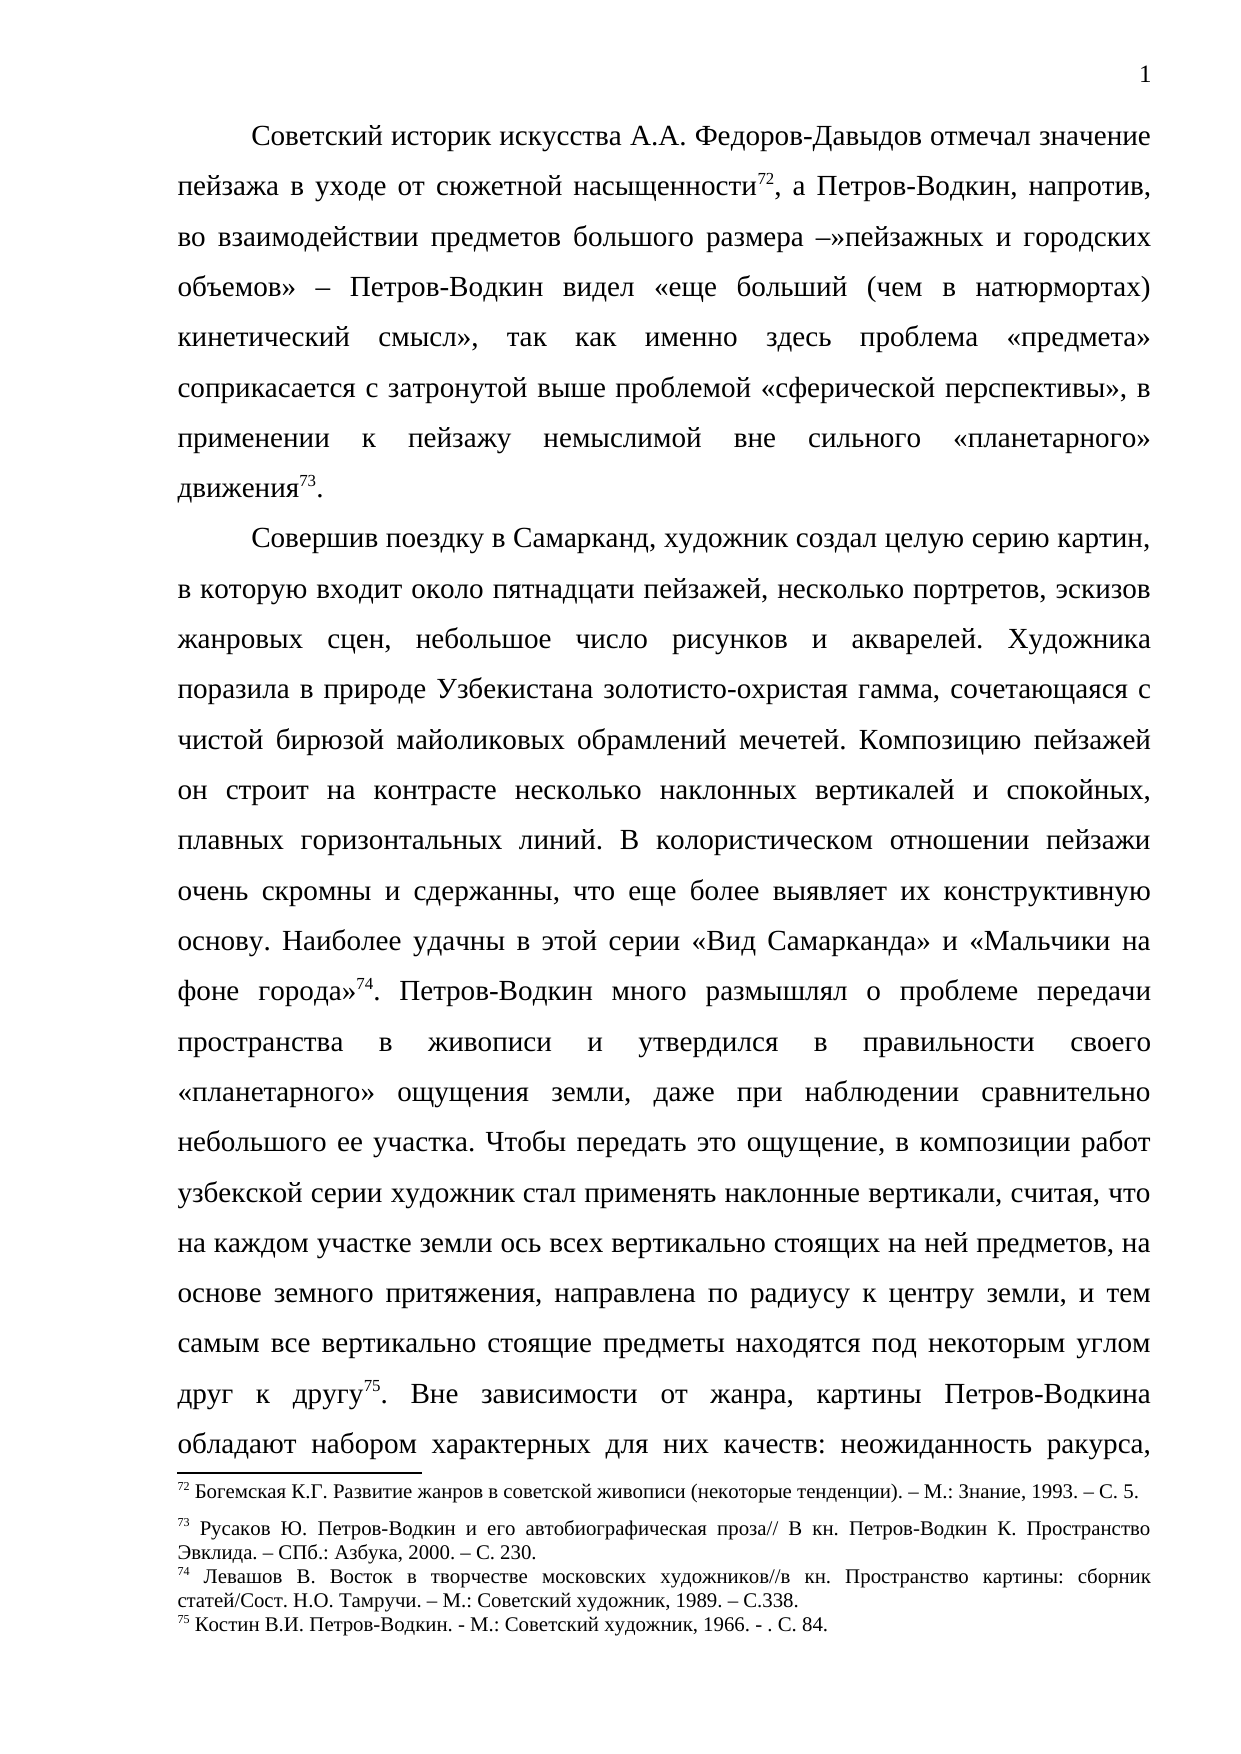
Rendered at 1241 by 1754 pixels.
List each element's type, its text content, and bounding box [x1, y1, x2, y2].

text Советский историк искусства А.А. Федоров-Давыдов отмечал значение пейзажа в уходе от сюжетной насыщенности, а Петров-Водкин, напротив, во взаимодействии предметов большого размера –»пейзажных и городских объемов» – Петров-Водкин видел «еще больший (чем в натюрмортах) кинетический смысл», так как именно здесь проблема «предмета» соприкасается с затронутой выше проблемой «сферической перспективы», в применении к пейзажу немыслимой вне сильного «планетарного» движения. [177, 118, 1152, 504]
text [177, 521, 1152, 1460]
